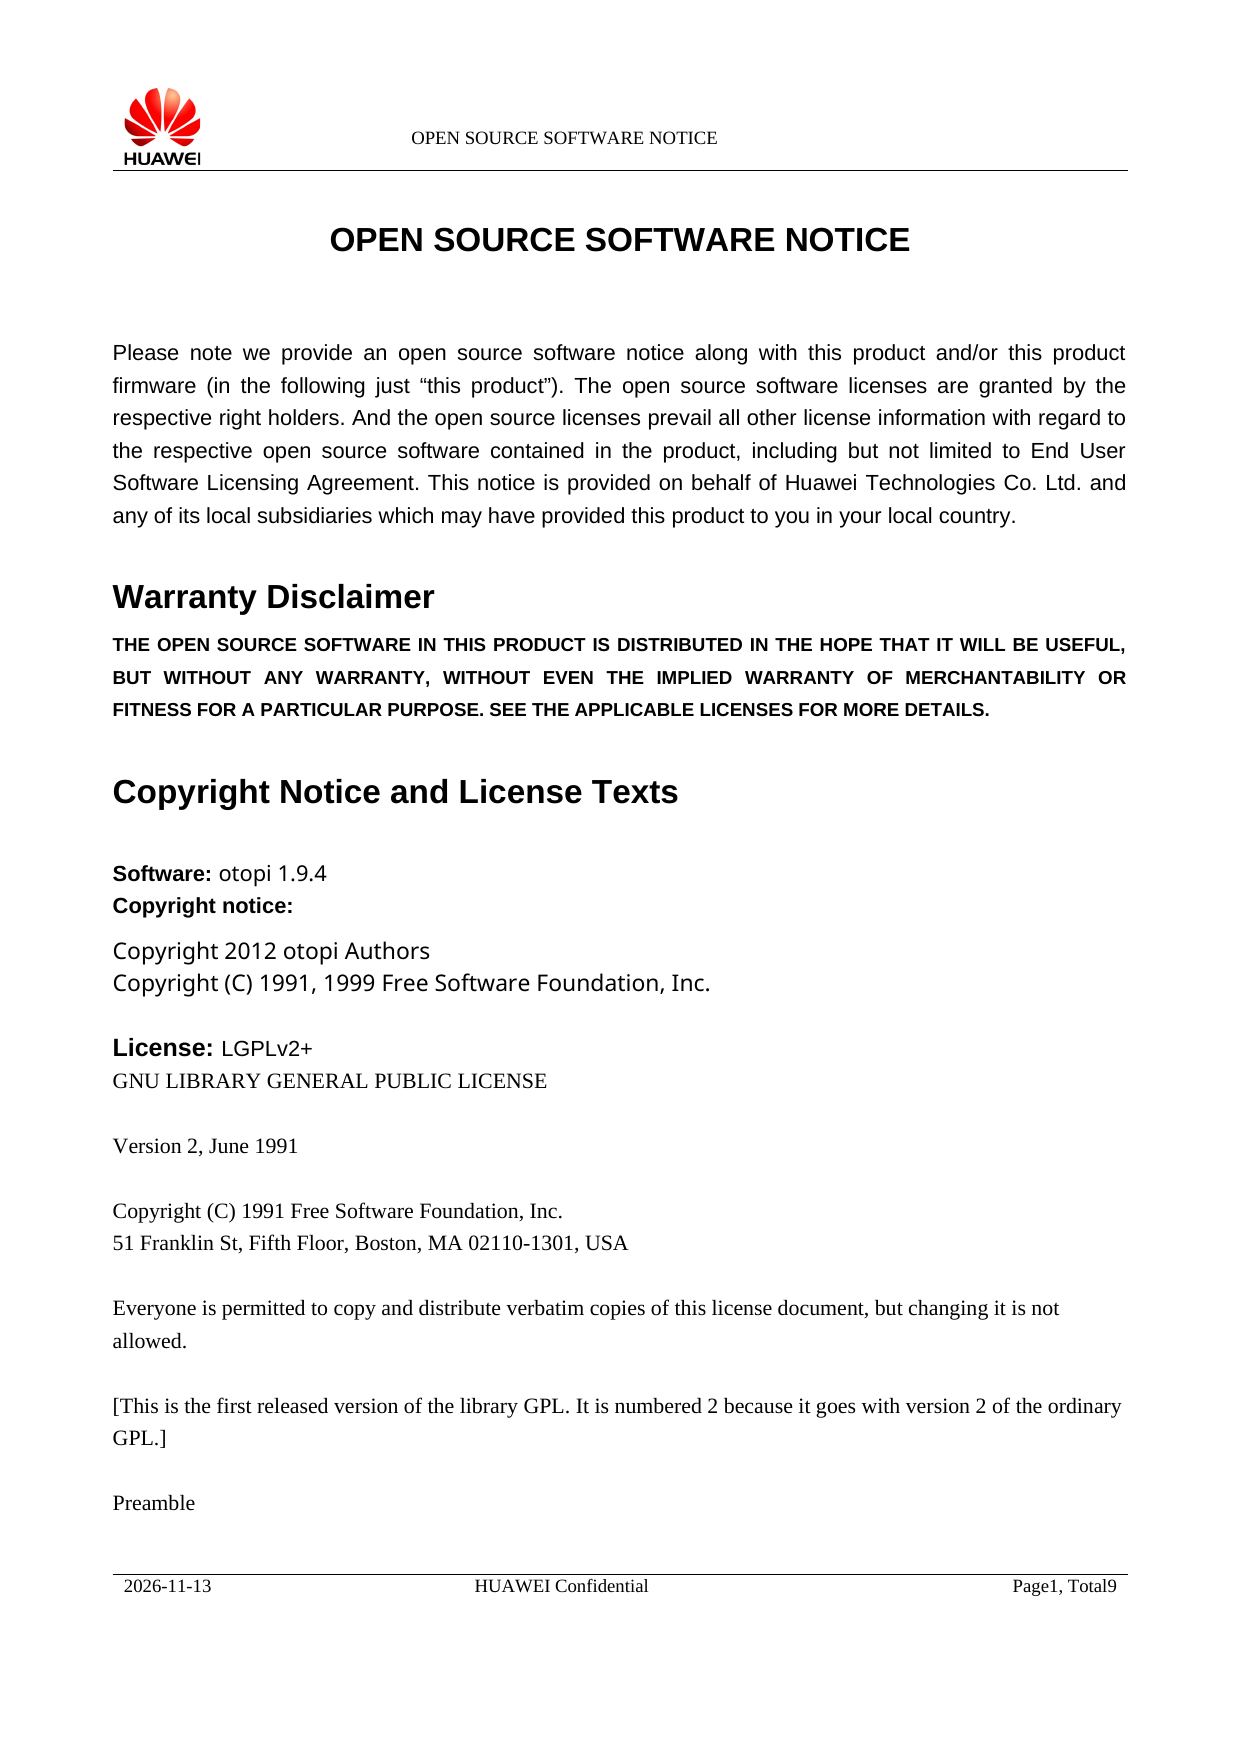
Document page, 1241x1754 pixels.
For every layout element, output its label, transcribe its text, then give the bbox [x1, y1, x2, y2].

text Warranty Disclaimer [112, 564, 1128, 629]
text The open source software in this product is distributed in the hope that it will be useful, but WITHOUT ANY WARRANTY, without even the implied warranty of MERCHANTABILITY or FITNESS FOR A PARTICULAR PURPOSE. See the applicable licenses for more details. [112, 629, 1128, 726]
text Copyright Notice and License Texts [112, 759, 1128, 824]
text Copyright 2012 otopi Authors Copyright (C) 1991, 1999 Free Software Foundation, Inc. [112, 934, 1128, 1031]
picture [124, 88, 201, 165]
text Please note we provide an open source software notice along with this product and/or this product firmware (in the following just “this product”). The open source software licenses are granted by the respective right holders. And the open source licenses prevail all other license information with regard to the respective open source software contained in the product, including but not limited to End User Software Licensing Agreement. This notice is provided on behalf of Huawei Technologies Co. Ltd. and any of its local subsidiaries which may have provided this product to you in your local country. [112, 336, 1128, 531]
text OPEN SOURCE SOFTWARE NOTICE [112, 206, 1128, 271]
text Copyright notice: [112, 889, 1128, 921]
title Software: otopi 1.9.4 [112, 856, 1128, 889]
text License: LGPLv2+ [112, 1031, 1128, 1064]
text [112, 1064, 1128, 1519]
